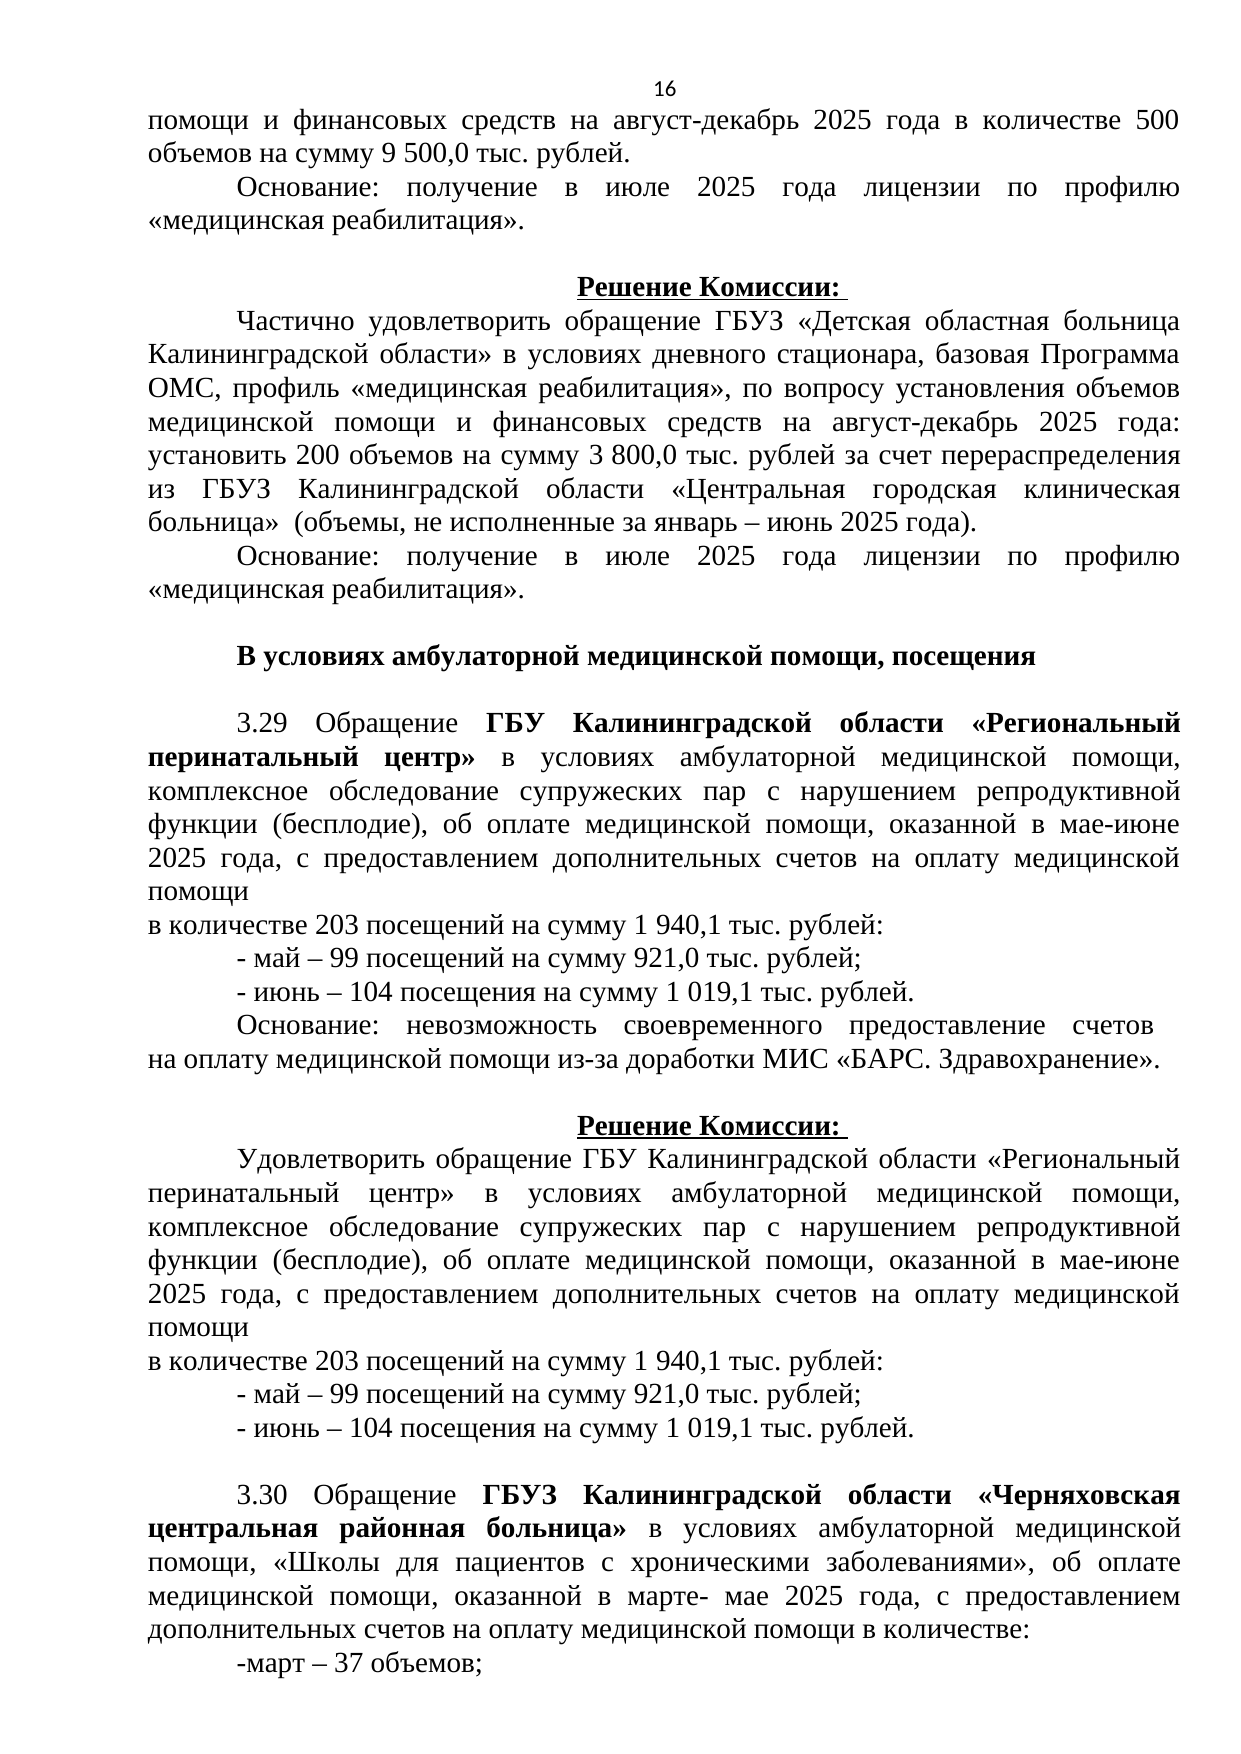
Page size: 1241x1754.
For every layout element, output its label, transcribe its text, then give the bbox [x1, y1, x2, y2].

text - май – 99 посещений на сумму 921,0 тыс. рублей; [148, 1376, 1181, 1410]
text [148, 102, 1181, 169]
text В условиях амбулаторной медицинской помощи, посещения [148, 638, 1181, 672]
text 3.30 Обращение ГБУЗ Калининградской области «Черняховская центральная районная больница» в условиях амбулаторной медицинской помощи, «Школы для пациентов с хроническими заболеваниями», об оплате медицинской помощи, оказанной в марте- мае 2025 года, с предоставлением дополнительных счетов на оплату медицинской помощи в количестве: [148, 1477, 1181, 1645]
text Основание: получение в июле 2025 года лицензии по профилю «медицинская реабилитация». [148, 169, 1181, 236]
text - июнь – 104 посещения на сумму 1 019,1 тыс. рублей. [148, 974, 1181, 1007]
text Решение Комиссии: [148, 1108, 1181, 1142]
text Удовлетворить обращение ГБУ Калининградской области «Региональный перинатальный центр» в условиях амбулаторной медицинской помощи, комплексное обследование супружеских пар с нарушением репродуктивной функции (бесплодие), об оплате медицинской помощи, оказанной в мае-июне 2025 года, с предоставлением дополнительных счетов на оплату медицинской помощи в количестве 203 посещений на сумму 1 940,1 тыс. рублей: [148, 1142, 1181, 1376]
text Частично удовлетворить обращение ГБУЗ «Детская областная больница Калининградской области» в условиях дневного стационара, базовая Программа ОМС, профиль «медицинская реабилитация», по вопросу установления объемов медицинской помощи и финансовых средств на август-декабрь 2025 года: установить 200 объемов на сумму 3 800,0 тыс. рублей за счет перераспределения из ГБУЗ Калининградской области «Центральная городская клиническая больница» (объемы, не исполненные за январь – июнь 2025 года). [148, 303, 1181, 538]
text 3.29 Обращение ГБУ Калининградской области «Региональный перинатальный центр» в условиях амбулаторной медицинской помощи, комплексное обследование супружеских пар с нарушением репродуктивной функции (бесплодие), об оплате медицинской помощи, оказанной в мае-июне 2025 года, с предоставлением дополнительных счетов на оплату медицинской помощи в количестве 203 посещений на сумму 1 940,1 тыс. рублей: [148, 706, 1181, 940]
text - май – 99 посещений на сумму 921,0 тыс. рублей; [148, 940, 1181, 974]
text - июнь – 104 посещения на сумму 1 019,1 тыс. рублей. [148, 1410, 1181, 1443]
text Решение Комиссии: [148, 269, 1181, 303]
text Основание: невозможность своевременного предоставление счетов на оплату медицинской помощи из-за доработки МИС «БАРС. Здравохранение». [148, 1007, 1181, 1074]
text -март – 37 объемов; [148, 1645, 1181, 1678]
text Основание: получение в июле 2025 года лицензии по профилю «медицинская реабилитация». [148, 538, 1181, 605]
